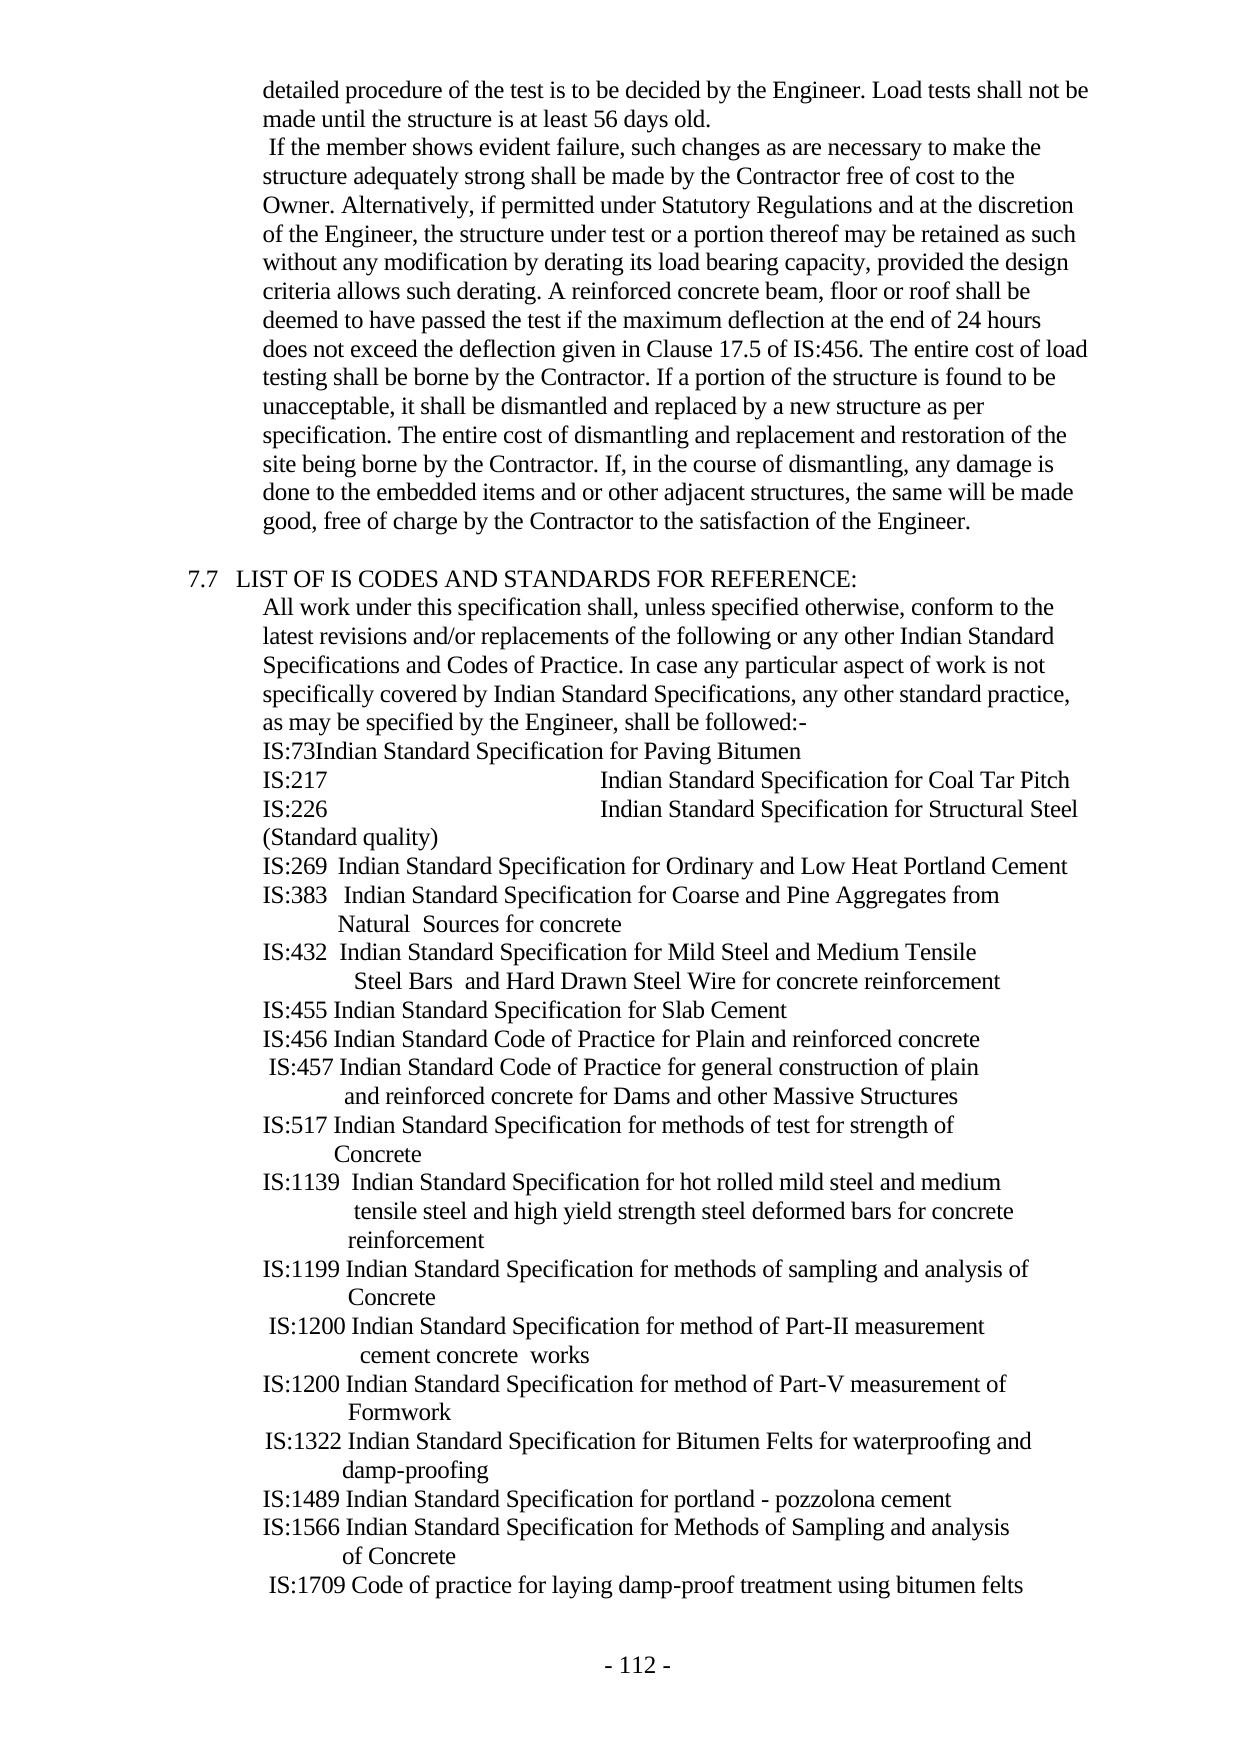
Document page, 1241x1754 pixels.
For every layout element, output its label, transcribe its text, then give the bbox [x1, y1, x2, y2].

text IS:1709 Code of practice for laying damp-proof treatment using bitumen felts [187, 1570, 1090, 1599]
text IS:1139 Indian Standard Specification for hot rolled mild steel and medium [187, 1167, 1090, 1196]
text IS:1200 Indian Standard Specification for method of Part-V measurement of [187, 1369, 1090, 1397]
text tensile steel and high yield strength steel deformed bars for concrete [187, 1196, 1090, 1225]
text IS:73Indian Standard Specification for Paving Bitumen [187, 736, 1090, 765]
text cement concrete works [187, 1340, 1090, 1369]
text Concrete [187, 1139, 1090, 1167]
text Steel Bars and Hard Drawn Steel Wire for concrete reinforcement [187, 966, 1090, 995]
text IS:1489 Indian Standard Specification for - pozzolona cement [187, 1484, 1090, 1512]
text IS:226 Indian Standard Specification for Structural Steel (Standard quality) [262, 794, 1090, 851]
text All work under this specification shall, unless specified otherwise, conform to the latest revisions and/or replacements of the following or any other Indian Standard Specifications and Codes of Practice. In case any particular aspect of work is not specifically covered by Indian Standard Specifications, any other standard practice, as may be specified by the Engineer, shall be followed:- [187, 592, 1090, 736]
text IS:1322 Indian Standard Specification for Bitumen Felts for waterproofing and [112, 1426, 1090, 1455]
text 7.7 LIST OF IS CODES AND STANDARDS FOR REFERENCE: [112, 564, 1090, 592]
text IS:269 Indian Standard Specification for Ordinary and Low Heat Portland Cement [187, 851, 1090, 880]
text IS:517 Indian Standard Specification for methods of test for strength of [187, 1110, 1090, 1139]
text IS:432 Indian Standard Specification for Mild Steel and Medium Tensile [187, 937, 1090, 966]
text IS:1199 Indian Standard Specification for methods of sampling and analysis of [187, 1254, 1090, 1282]
text IS:1200 Indian Standard Specification for method of Part-II measurement [187, 1311, 1090, 1340]
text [187, 75, 1090, 132]
text damp-proofing [187, 1455, 1090, 1484]
text IS:1566 Indian Standard Specification for Methods of Sampling and analysis [187, 1512, 1090, 1541]
text Concrete [187, 1282, 1090, 1311]
text IS:383 Indian Standard Specification for Coarse and Pine Aggregates from Natural Sources for concrete [262, 880, 1090, 937]
text reinforcement [187, 1225, 1090, 1254]
text IS:456 Indian Standard Code of Practice for Plain and reinforced concrete [187, 1024, 1090, 1052]
text and reinforced concrete for Dams and other Massive Structures [112, 1081, 1090, 1110]
text Formwork [187, 1397, 1090, 1426]
text of Concrete [187, 1541, 1090, 1570]
text IS:217 Indian Standard Specification for Coal Tar Pitch [187, 765, 1090, 794]
text If the member shows evident failure, such changes as are necessary to make the structure adequately strong shall be made by the Contractor free of cost to the Owner. Alternatively, if permitted under Statutory Regulations and at the discretion of the Engineer, the structure under test or a portion thereof may be retained as such without any modification by derating its load bearing capacity, provided the design criteria allows such derating. A reinforced concrete beam, floor or roof shall be deemed to have passed the test if the maximum deflection at the end of 24 hours does not exceed the deflection given in Clause 17.5 of IS:456. The entire cost of load testing shall be borne by the Contractor. If a portion of the structure is found to be unacceptable, it shall be dismantled and replaced by a new structure as per specification. The entire cost of dismantling and replacement and restoration of the site being borne by the Contractor. If, in the course of dismantling, any damage is done to the embedded items and or other adjacent structures, the same will be made good, free of charge by the Contractor to the satisfaction of the Engineer. [187, 132, 1090, 535]
text IS:457 Indian Standard Code of Practice for general construction of plain [112, 1052, 1090, 1081]
text IS:455 Indian Standard Specification for Slab Cement [187, 995, 1090, 1024]
